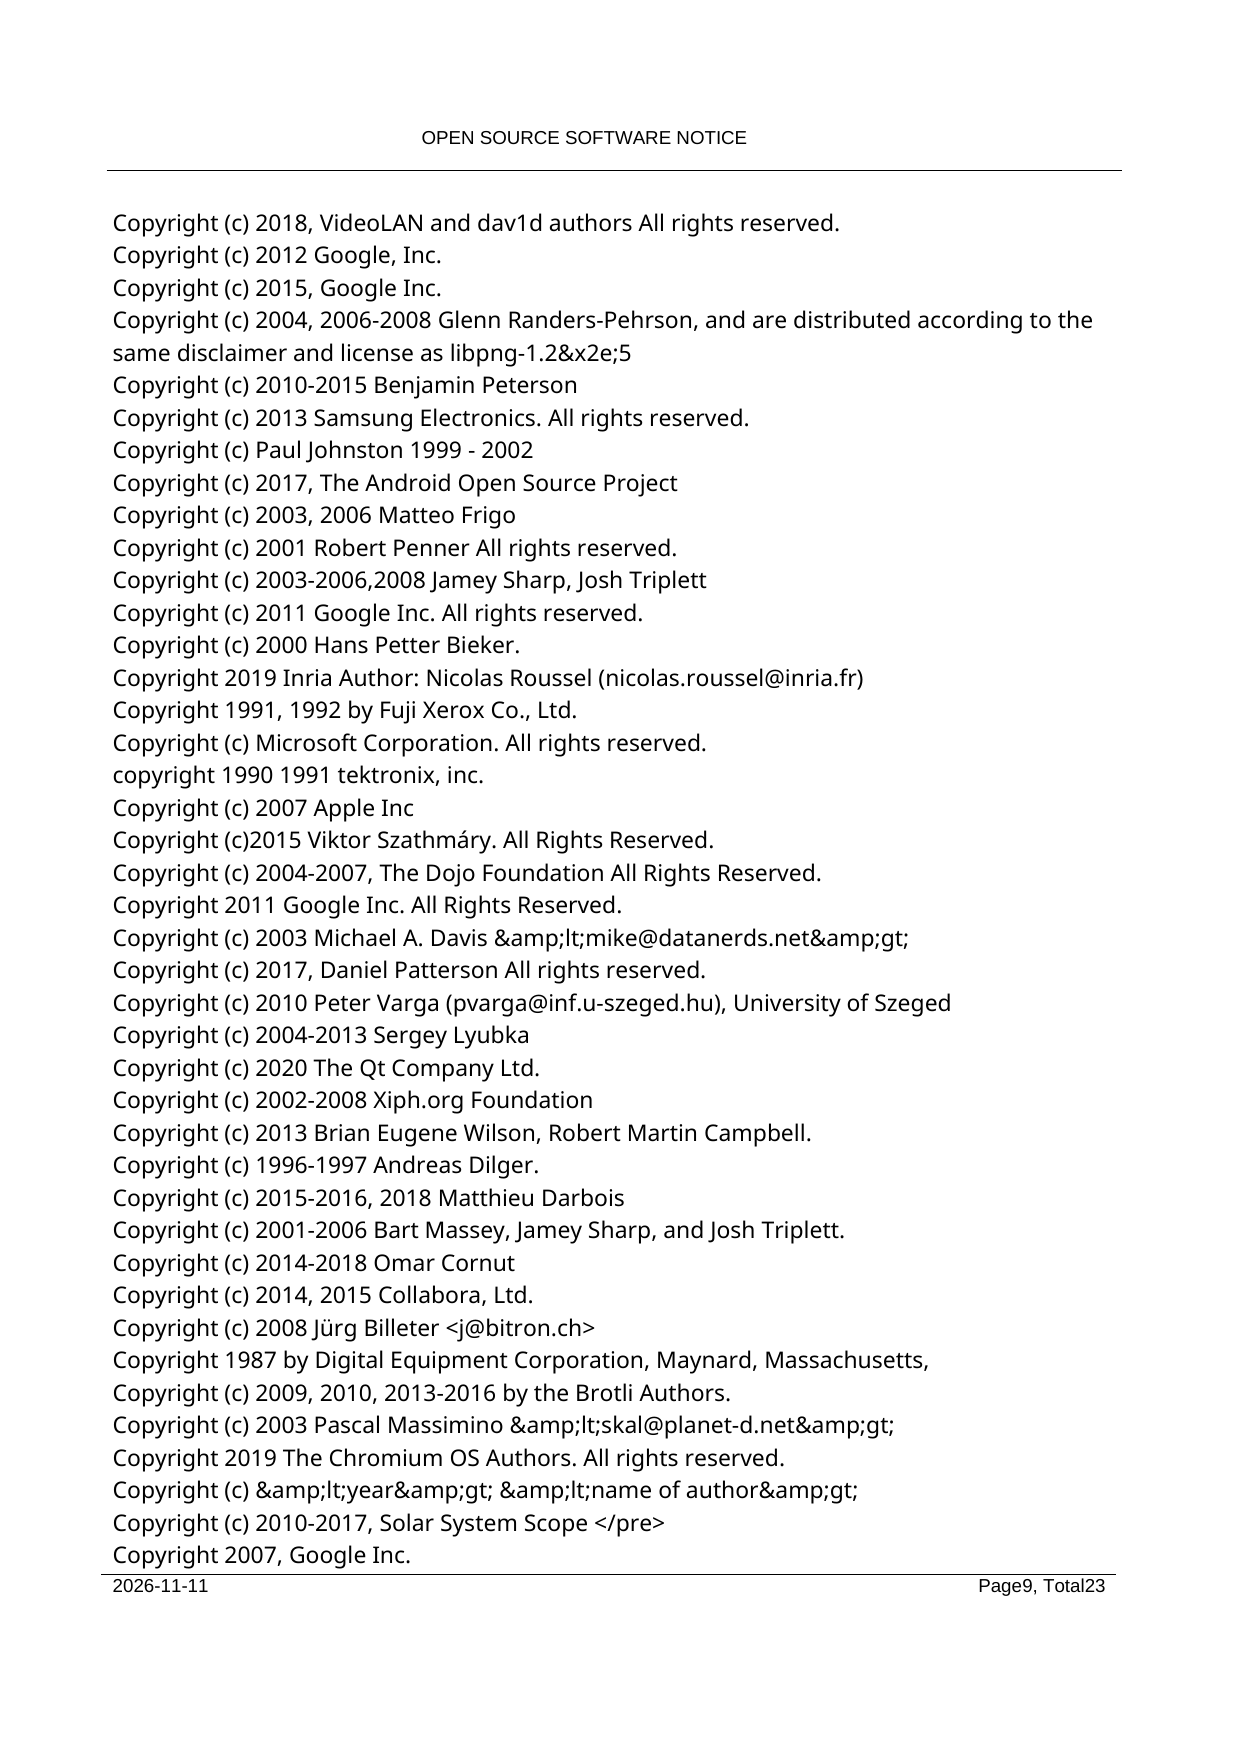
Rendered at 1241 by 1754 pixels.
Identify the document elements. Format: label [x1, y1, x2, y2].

text [112, 206, 1128, 1571]
